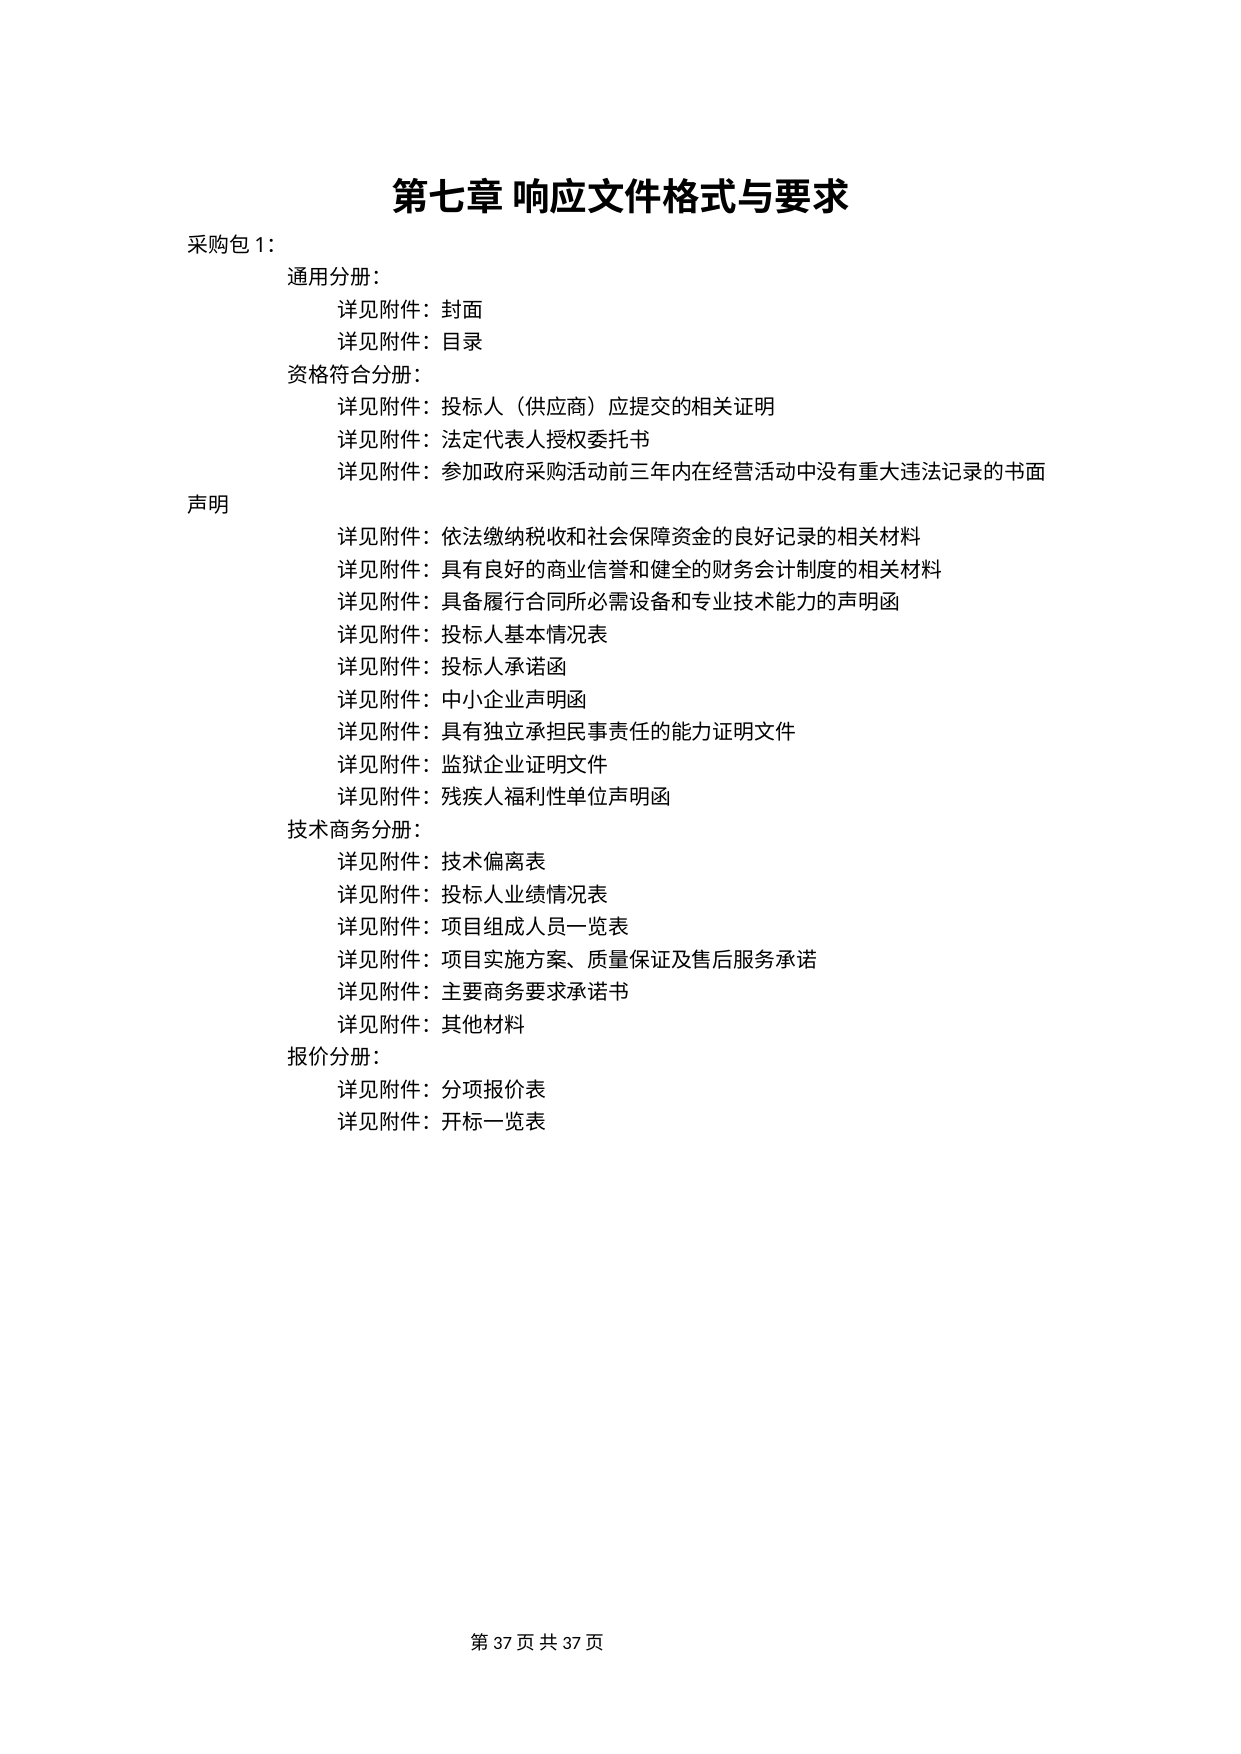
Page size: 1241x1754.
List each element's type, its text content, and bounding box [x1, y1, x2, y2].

text 详见附件：项目实施方案、质量保证及售后服务承诺 [187, 942, 1053, 974]
text 详见附件：监狱企业证明文件 [187, 747, 1053, 779]
text 详见附件：封面 [187, 292, 1053, 324]
text 技术商务分册： [187, 812, 1053, 844]
text 详见附件：分项报价表 [187, 1072, 1053, 1104]
text 详见附件：具有独立承担民事责任的能力证明文件 [187, 714, 1053, 747]
text 详见附件：中小企业声明函 [187, 682, 1053, 714]
text 详见附件：技术偏离表 [187, 844, 1053, 877]
text 详见附件：具备履行合同所必需设备和专业技术能力的声明函 [187, 584, 1053, 617]
text 详见附件：其他材料 [187, 1007, 1053, 1039]
text 详见附件：投标人业绩情况表 [187, 877, 1053, 909]
text 详见附件：参加政府采购活动前三年内在经营活动中没有重大违法记录的书面声明 [187, 454, 1053, 519]
text 详见附件：投标人承诺函 [187, 649, 1053, 682]
text 详见附件：主要商务要求承诺书 [187, 974, 1053, 1007]
text 资格符合分册： [187, 357, 1053, 389]
text 报价分册： [187, 1039, 1053, 1072]
text 详见附件：投标人（供应商）应提交的相关证明 [187, 389, 1053, 422]
text 详见附件：残疾人福利性单位声明函 [187, 779, 1053, 812]
text 详见附件：项目组成人员一览表 [187, 909, 1053, 942]
text 详见附件：投标人基本情况表 [187, 617, 1053, 649]
text 采购包1： [187, 227, 1053, 259]
text 详见附件：法定代表人授权委托书 [187, 422, 1053, 454]
text 第七章 响应文件格式与要求 [187, 162, 1053, 227]
text 通用分册： [187, 259, 1053, 292]
text 详见附件：具有良好的商业信誉和健全的财务会计制度的相关材料 [187, 552, 1053, 584]
text 详见附件：开标一览表 [187, 1104, 1053, 1137]
text 详见附件：目录 [187, 324, 1053, 357]
text 详见附件：依法缴纳税收和社会保障资金的良好记录的相关材料 [187, 519, 1053, 552]
